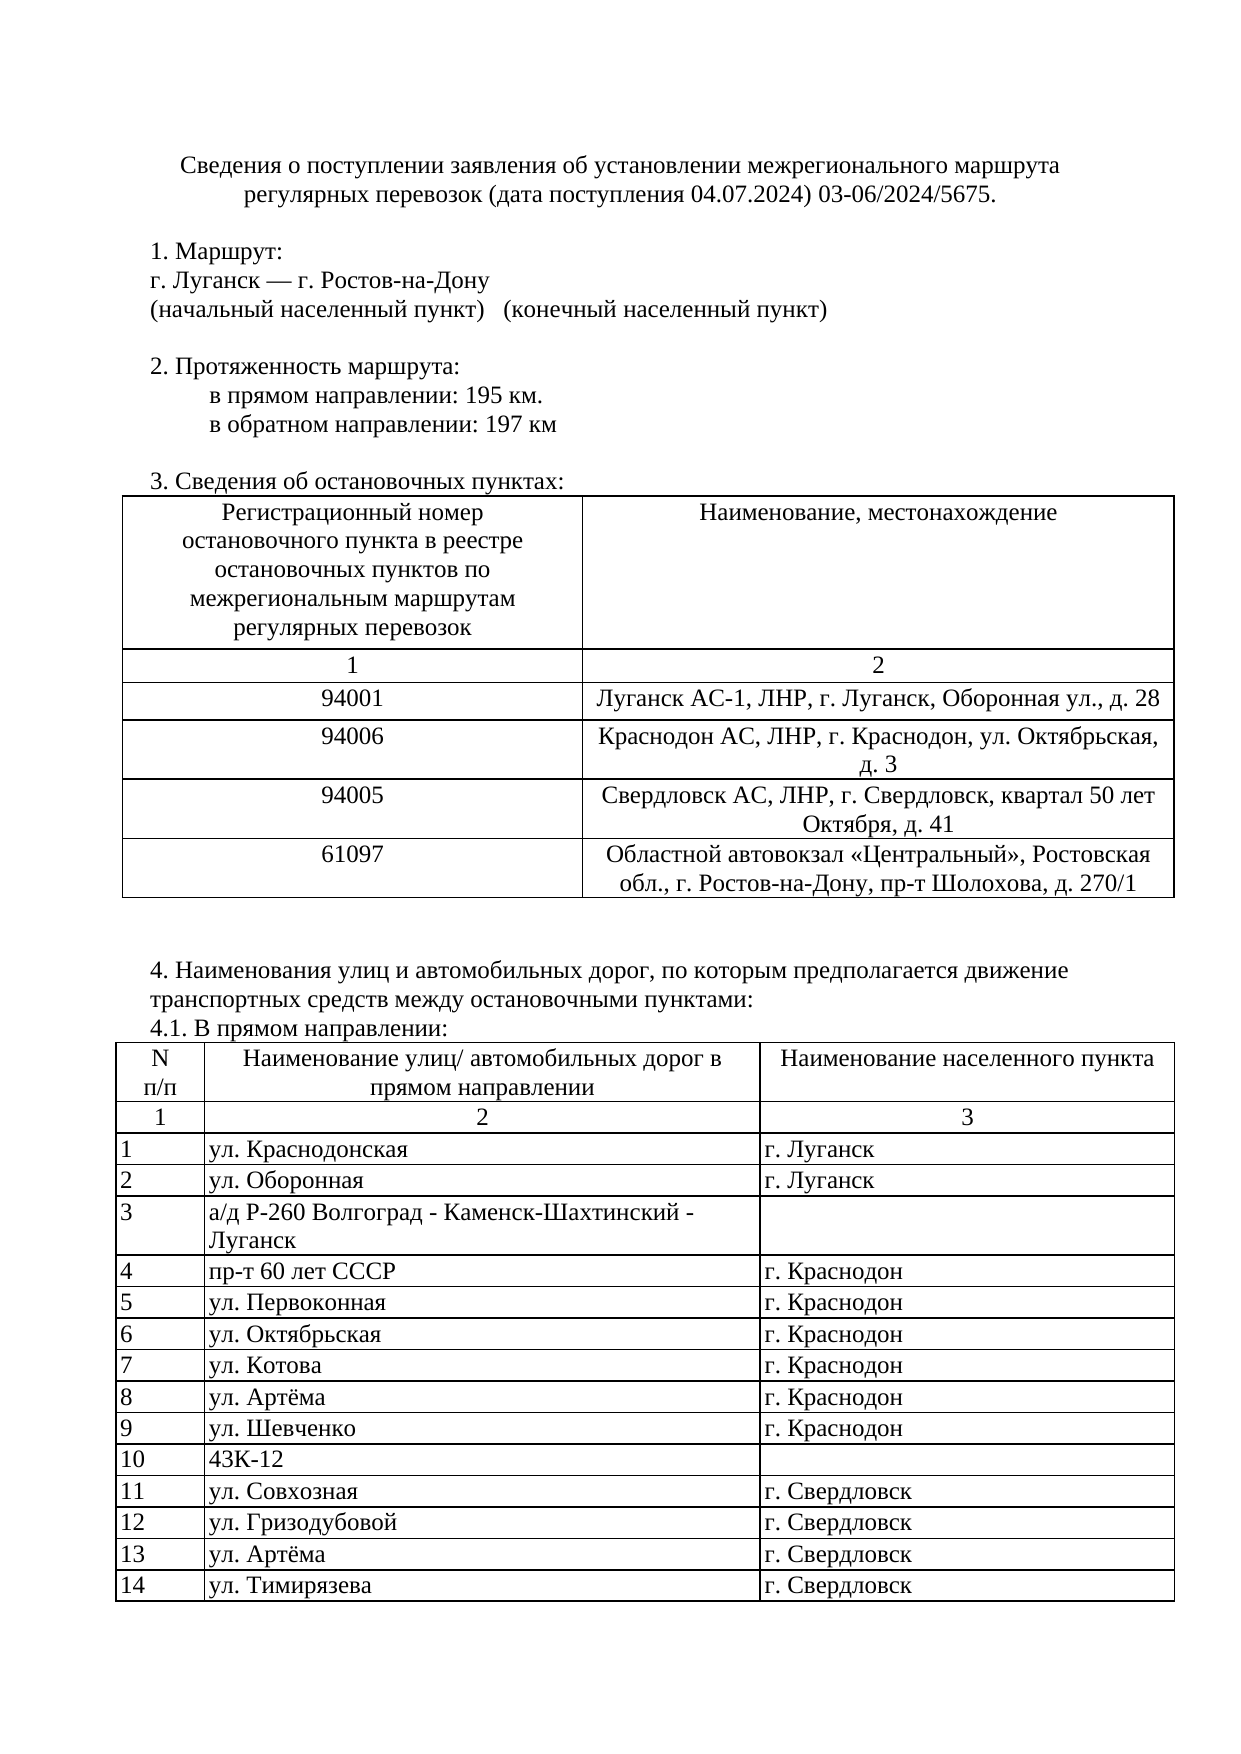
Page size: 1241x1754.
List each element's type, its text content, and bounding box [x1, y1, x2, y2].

table_cell 5 [117, 1287, 204, 1317]
table_cell ул. Оборонная [205, 1165, 759, 1195]
table_cell 10 [117, 1445, 204, 1474]
table_cell 1 [123, 650, 582, 681]
table_cell 2 [117, 1165, 204, 1195]
table_cell г. Свердловск [761, 1476, 1174, 1506]
table_cell г. Свердловск [761, 1571, 1174, 1600]
table_cell 11 [117, 1476, 204, 1506]
table_cell ул. Котова [205, 1350, 759, 1380]
table_cell г. Свердловск [761, 1539, 1174, 1569]
text 4.1. В прямом направлении: [150, 1013, 1090, 1042]
table_cell 1 [117, 1102, 204, 1132]
table_cell ул. Октябрьская [205, 1319, 759, 1349]
table_cell [761, 1197, 1174, 1254]
table_cell ул. Совхозная [205, 1476, 759, 1506]
table_cell ул. Шевченко [205, 1413, 759, 1443]
text (начальный населенный пункт) (конечный населенный пункт) [150, 294, 1090, 322]
table_header N п/п [117, 1043, 204, 1101]
table_cell а/д Р-260 Волгоград - Каменск-Шахтинский - Луганск [205, 1197, 759, 1254]
table_cell ул. Артёма [205, 1539, 759, 1569]
table_cell [761, 1445, 1174, 1474]
text в прямом направлении: 195 км. [150, 380, 1090, 409]
table_cell пр-т 60 лет СССР [205, 1256, 759, 1286]
table_cell ул. Артёма [205, 1382, 759, 1412]
table_cell г. Краснодон [761, 1319, 1174, 1349]
table_cell 2 [205, 1102, 759, 1132]
table_cell ул. Тимирязева [205, 1571, 759, 1600]
table_cell г. Краснодон [761, 1256, 1174, 1286]
table_cell ул. Краснодонская [205, 1134, 759, 1164]
table_cell г. Луганск [761, 1165, 1174, 1195]
table_header Регистрационный номер остановочного пункта в реестре остановочных пунктов по межрегиональным маршрутам регулярных перевозок [123, 497, 582, 648]
table_cell 4 [117, 1256, 204, 1286]
table_cell г. Краснодон [761, 1350, 1174, 1380]
table_cell 2 [583, 650, 1173, 681]
table_cell 12 [117, 1508, 204, 1537]
table_cell ул. Первоконная [205, 1287, 759, 1317]
table_cell г. Краснодон [761, 1413, 1174, 1443]
table_cell г. Свердловск [761, 1508, 1174, 1537]
text 4. Наименования улиц и автомобильных дорог, по которым предполагается движение транспортных средств между остановочными пунктами: [150, 956, 1090, 1013]
table_cell 61097 [123, 839, 582, 896]
table_cell 14 [117, 1571, 204, 1600]
text 1. Маршрут: [150, 236, 1090, 265]
table_cell 43К-12 [205, 1445, 759, 1474]
table_cell 13 [117, 1539, 204, 1569]
table_cell г. Краснодон [761, 1382, 1174, 1412]
table_cell г. Краснодон [761, 1287, 1174, 1317]
text г. Луганск — г. Ростов-на-Дону [150, 265, 1090, 294]
table_cell 7 [117, 1350, 204, 1380]
table_cell Краснодон АС, ЛНР, г. Краснодон, ул. Октябрьская, д. 3 [583, 721, 1173, 778]
table_cell 1 [117, 1134, 204, 1164]
text Сведения о поступлении заявления об установлении межрегионального маршрута регулярных перевозок (дата поступления 04.07.2024) 03-06/2024/5675. [150, 150, 1090, 207]
table_cell Областной автовокзал «Центральный», Ростовская обл., г. Ростов-на-Дону, пр-т Шолохова, д. 270/1 [583, 839, 1173, 896]
table_cell Луганск АС-1, ЛНР, г. Луганск, Оборонная ул., д. 28 [583, 683, 1173, 719]
table_cell 94006 [123, 721, 582, 778]
table_header Наименование, местонахождение [583, 497, 1173, 648]
table_cell 6 [117, 1319, 204, 1349]
table_cell 94005 [123, 780, 582, 837]
text в обратном направлении: 197 км [150, 409, 1090, 437]
table_cell 3 [117, 1197, 204, 1254]
table_cell 8 [117, 1382, 204, 1412]
text 2. Протяженность маршрута: [150, 351, 1090, 380]
text 3. Сведения об остановочных пунктах: [150, 466, 1090, 495]
table_cell 9 [117, 1413, 204, 1443]
table_cell 94001 [123, 683, 582, 719]
table_cell ул. Гризодубовой [205, 1508, 759, 1537]
table_header Наименование улиц/ автомобильных дорог в прямом направлении [205, 1043, 759, 1101]
table_cell Свердловск АС, ЛНР, г. Свердловск, квартал 50 лет Октября, д. 41 [583, 780, 1173, 837]
table_header Наименование населенного пункта [761, 1043, 1174, 1101]
table_cell г. Луганск [761, 1134, 1174, 1164]
table_cell 3 [761, 1102, 1174, 1132]
